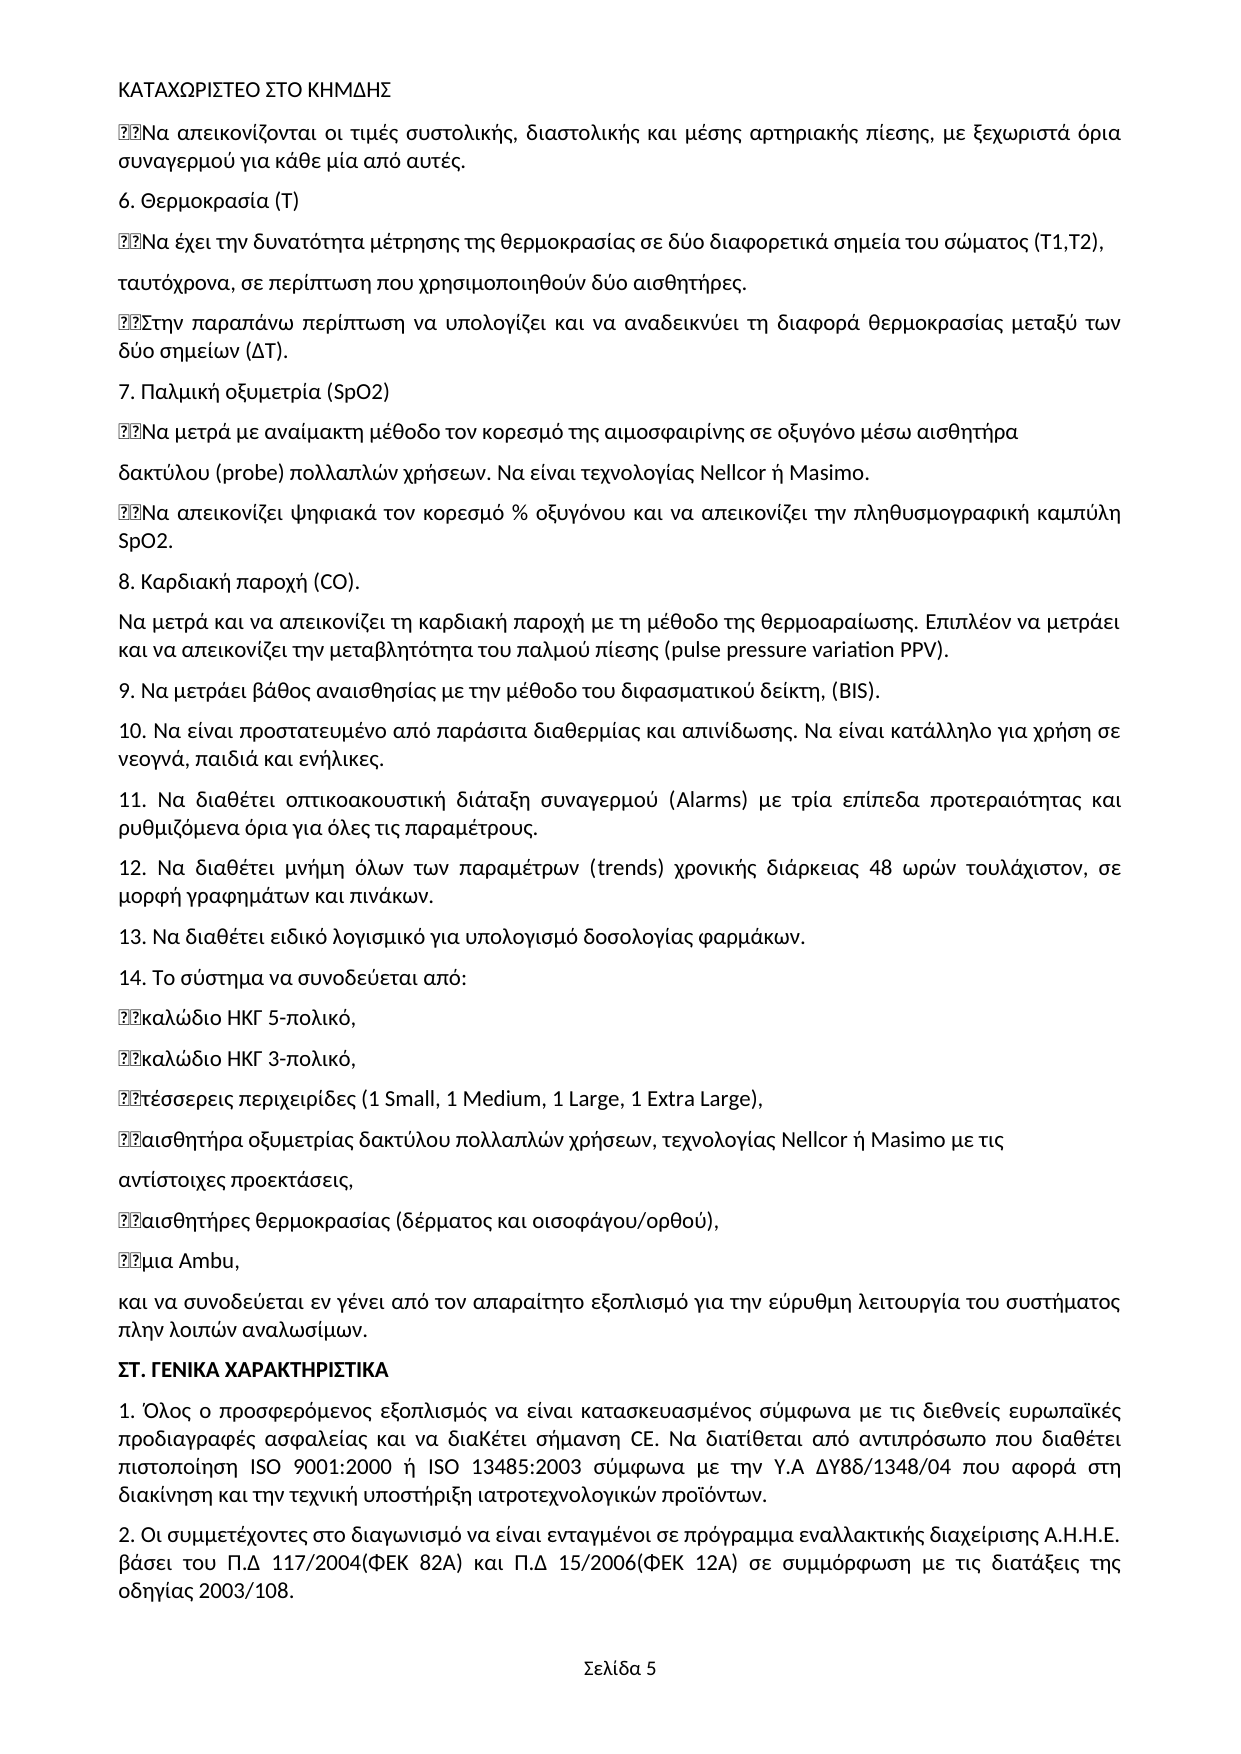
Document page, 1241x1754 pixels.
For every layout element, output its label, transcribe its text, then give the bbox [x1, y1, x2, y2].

text 2. Οι συμμετέχοντες στο διαγωνισμό να είναι ενταγμένοι σε πρόγραμμα εναλλακτικής διαχείρισης Α.Η.Η.Ε. βάσει του Π.Δ 117/2004(ΦΕΚ 82Α) και Π.Δ 15/2006(ΦΕΚ 12Α) σε συμμόρφωση με τις διατάξεις της οδηγίας 2003/108. [118, 1520, 1122, 1604]
text 13. Να διαθέτει ειδικό λογισμικό για υπολογισμό δοσολογίας φαρμάκων. [118, 922, 1122, 950]
text 8. Καρδιακή παροχή (CO). [118, 567, 1122, 595]
text ΣΤ. ΓΕΝΙΚΑ ΧΑΡΑΚΤΗΡΙΣΤΙΚΑ [118, 1355, 1122, 1383]
text τέσσερεις περιχειρίδες (1 Small, 1 Medium, 1 Large, 1 Extra Large), [118, 1084, 1122, 1112]
text 1. Όλος ο προσφερόμενος εξοπλισμός να είναι κατασκευασμένος σύμφωνα με τις διεθνείς ευρωπαϊκές προδιαγραφές ασφαλείας και να διαΚέτει σήμανση CE. Να διατίθεται από αντιπρόσωπο που διαθέτει πιστοποίηση ISO 9001:2000 ή ISO 13485:2003 σύμφωνα με την Υ.Α ΔΥ8δ/1348/04 που αφορά στη διακίνηση και την τεχνική υποστήριξη ιατροτεχνολογικών προϊόντων. [118, 1396, 1122, 1508]
text Στην παραπάνω περίπτωση να υπολογίζει και να αναδεικνύει τη διαφορά θερμοκρασίας μεταξύ των δύο σημείων (ΔΤ). [118, 308, 1122, 364]
text 11. Να διαθέτει οπτικοακουστική διάταξη συναγερμού (Alarms) με τρία επίπεδα προτεραιότητας και ρυθμιζόμενα όρια για όλες τις παραμέτρους. [118, 785, 1122, 841]
text αντίστοιχες προεκτάσεις, [118, 1165, 1122, 1193]
text Να μετρά και να απεικονίζει τη καρδιακή παροχή με τη μέθοδο της θερμοαραίωσης. Επιπλέον να μετράει και να απεικονίζει την μεταβλητότητα του παλμού πίεσης (pulse pressure variation PPV). [118, 607, 1122, 663]
text 7. Παλμική οξυμετρία (SpO2) [118, 377, 1122, 405]
text Να απεικονίζει ψηφιακά τον κορεσμό % οξυγόνου και να απεικονίζει την πληθυσμογραφική καμπύλη SpO2. [118, 498, 1122, 554]
text δακτύλου (probe) πολλαπλών χρήσεων. Να είναι τεχνολογίας Nellcor ή Masimo. [118, 458, 1122, 486]
text 6. Θερμοκρασία (Τ) [118, 187, 1122, 215]
text καλώδιο ΗΚΓ 3-πολικό, [118, 1044, 1122, 1072]
text αισθητήρες θερμοκρασίας (δέρματος και οισοφάγου/ορθού), [118, 1206, 1122, 1234]
text 14. Το σύστημα να συνοδεύεται από: [118, 963, 1122, 991]
text ταυτόχρονα, σε περίπτωση που χρησιμοποιηθούν δύο αισθητήρες. [118, 268, 1122, 296]
text και να συνοδεύεται εν γένει από τον απαραίτητο εξοπλισμό για την εύρυθμη λειτουργία του συστήματος πλην λοιπών αναλωσίμων. [118, 1287, 1122, 1343]
text Να έχει την δυνατότητα μέτρησης της θερμοκρασίας σε δύο διαφορετικά σημεία του σώματος (Τ1,Τ2), [118, 227, 1122, 255]
text 10. Να είναι προστατευμένο από παράσιτα διαθερμίας και απινίδωσης. Να είναι κατάλληλο για χρήση σε νεογνά, παιδιά και ενήλικες. [118, 716, 1122, 772]
text Να απεικονίζονται οι τιμές συστολικής, διαστολικής και μέσης αρτηριακής πίεσης, με ξεχωριστά όρια συναγερμού για κάθε μία από αυτές. [118, 118, 1122, 174]
text 9. Να μετράει βάθος αναισθησίας με την μέθοδο του διφασματικού δείκτη, (BIS). [118, 676, 1122, 704]
text Να μετρά με αναίμακτη μέθοδο τον κορεσμό της αιμοσφαιρίνης σε οξυγόνο μέσω αισθητήρα [118, 417, 1122, 445]
text μια Ambu, [118, 1246, 1122, 1274]
text αισθητήρα οξυμετρίας δακτύλου πολλαπλών χρήσεων, τεχνολογίας Nellcor ή Masimo με τις [118, 1125, 1122, 1153]
text καλώδιο ΗΚΓ 5-πολικό, [118, 1003, 1122, 1031]
text 12. Να διαθέτει μνήμη όλων των παραμέτρων (trends) χρονικής διάρκειας 48 ωρών τουλάχιστον, σε μορφή γραφημάτων και πινάκων. [118, 853, 1122, 909]
